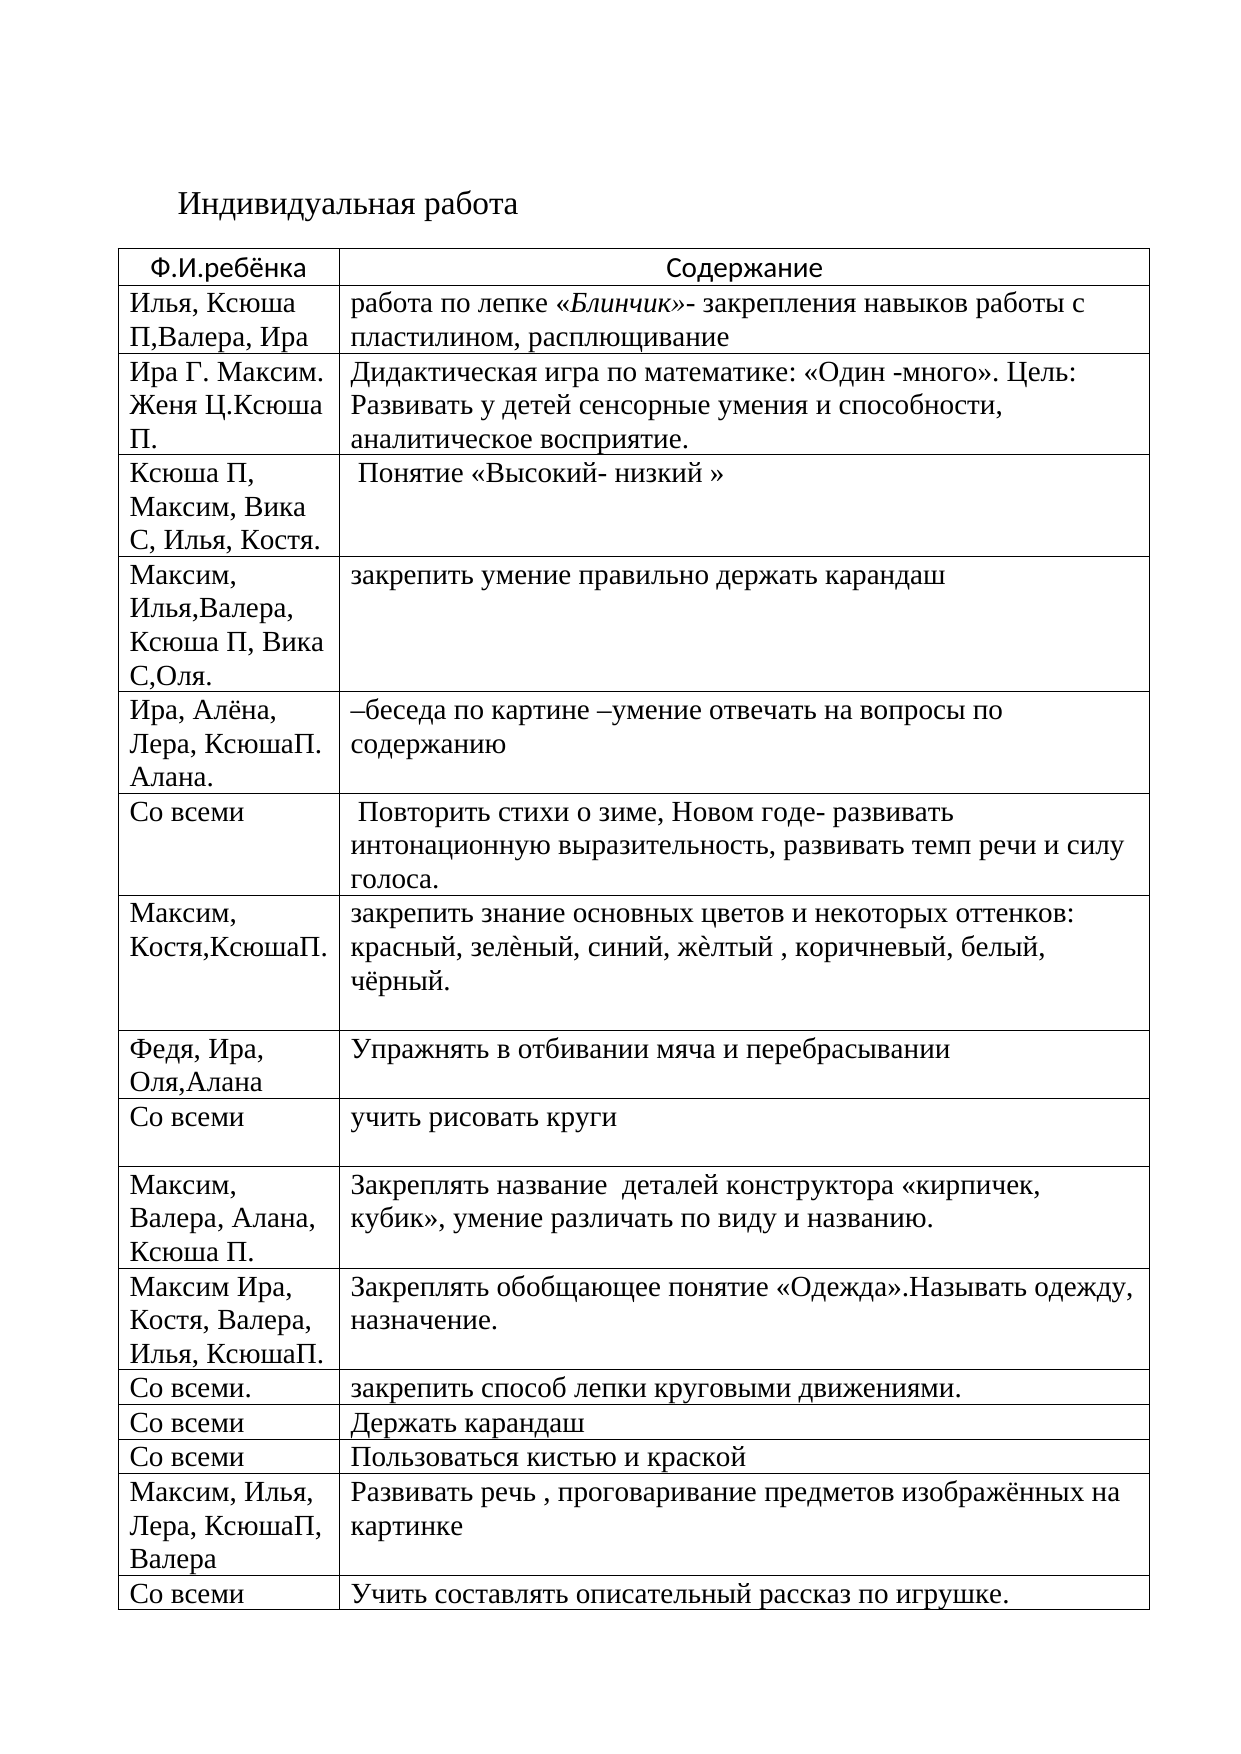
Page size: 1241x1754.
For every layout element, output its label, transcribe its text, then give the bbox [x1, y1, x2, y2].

table_cell –беседа по картине –умение отвечать на вопросы по содержанию [340, 692, 1149, 793]
table_cell работа по лепке «Блинчик»- закрепления навыков работы с пластилином, расплющивание [340, 286, 1149, 353]
table_cell закрепить умение правильно держать карандаш [340, 557, 1149, 691]
table_cell Ира Г. Максим. Женя Ц.Ксюша П. [119, 354, 339, 454]
table_cell закрепить знание основных цветов и некоторых оттенков: красный, зелѐный, синий, жѐлтый , коричневый, белый, чёрный. [340, 896, 1149, 1030]
table_cell Закреплять название деталей конструктора «кирпичек, кубик», умение различать по виду и названию. [340, 1167, 1149, 1268]
table_cell Со всеми [119, 1099, 339, 1166]
text Индивидуальная работа [177, 183, 1152, 221]
table_cell Пользоваться кистью и краской [340, 1440, 1149, 1473]
table_cell Развивать речь , проговаривание предметов изображённых на картинке [340, 1474, 1149, 1575]
table_cell Со всеми [119, 794, 339, 894]
table_cell Со всеми [119, 1440, 339, 1473]
table_cell Со всеми. [119, 1370, 339, 1404]
table_cell Повторить стихи о зиме, Новом годе- развивать интонационную выразительность, развивать темп речи и силу голоса. [340, 794, 1149, 894]
table_cell Максим, Валера, Алана, Ксюша П. [119, 1167, 339, 1268]
table_cell Закреплять обобщающее понятие «Одежда».Называть одежду, назначение. [340, 1269, 1149, 1369]
table_cell Максим Ира, Костя, Валера, Илья, КсюшаП. [119, 1269, 339, 1369]
table_cell Федя, Ира, Оля,Алана [119, 1031, 339, 1098]
table_cell Дидактическая игра по математике: «Один -много». Цель: Развивать у детей сенсорные умения и способности, аналитическое восприятие. [340, 354, 1149, 454]
table_cell закрепить способ лепки круговыми движениями. [340, 1370, 1149, 1404]
table_cell Ира, Алёна, Лера, КсюшаП. Алана. [119, 692, 339, 793]
table_cell Максим, Костя,КсюшаП. [119, 896, 339, 1030]
table_cell Максим, Илья,Валера, Ксюша П, Вика С,Оля. [119, 557, 339, 691]
table_cell Учить составлять описательный рассказ по игрушке. [340, 1576, 1149, 1609]
table_cell Понятие «Высокий- низкий » [340, 455, 1149, 556]
table_cell Со всеми [119, 1405, 339, 1438]
table_cell Ксюша П, Максим, Вика С, Илья, Костя. [119, 455, 339, 556]
table_cell Илья, Ксюша П,Валера, Ира [119, 286, 339, 353]
table_cell учить рисовать круги [340, 1099, 1149, 1166]
table_header Ф.И.ребёнка [119, 249, 339, 284]
table_cell Упражнять в отбивании мяча и перебрасывании [340, 1031, 1149, 1098]
table_cell Со всеми [119, 1576, 339, 1609]
table_header Содержание [340, 249, 1149, 284]
table_cell Максим, Илья, Лера, КсюшаП, Валера [119, 1474, 339, 1575]
table_cell Держать карандаш [340, 1405, 1149, 1438]
